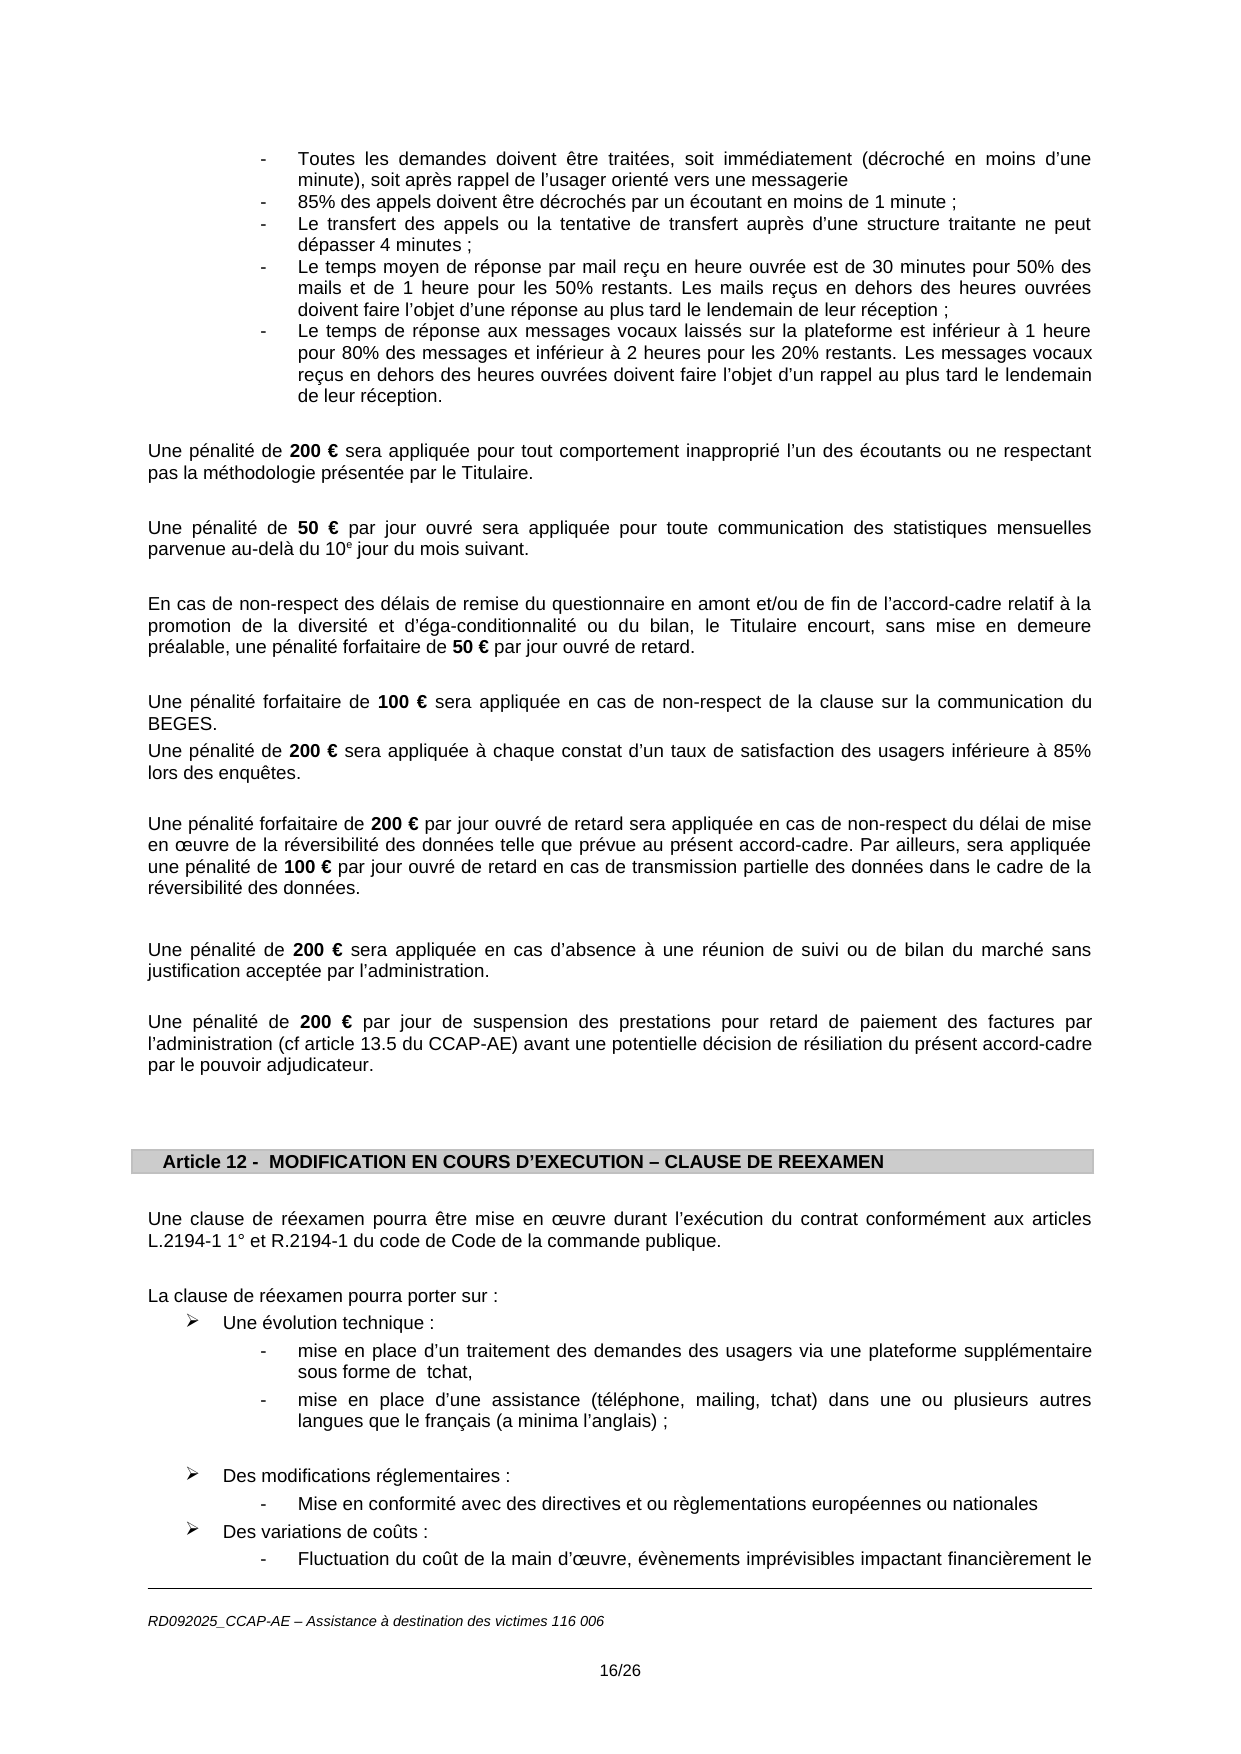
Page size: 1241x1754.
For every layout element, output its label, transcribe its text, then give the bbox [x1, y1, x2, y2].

text Une clause de réexamen pourra être mise en œuvre durant l’exécution du contrat conformément aux articles L.2194-1 1° et R.2194-1 du code de Code de la commande publique. [148, 1208, 1092, 1251]
list Une évolution technique : [185, 1312, 1092, 1334]
list Le temps moyen de réponse par mail reçu en heure ouvrée est de 30 minutes pour 50% des mails et de 1 heure pour les 50% restants. Les mails reçus en dehors des heures ouvrées doivent faire l’objet d’une réponse au plus tard le lendemain de leur réception ; [260, 256, 1092, 320]
subtitle MODIFICATION EN COURS D’EXECUTION – CLAUSE DE REEXAMEN [133, 1151, 1092, 1172]
list Le transfert des appels ou la tentative de transfert auprès d’une structure traitante ne peut dépasser 4 minutes ; [260, 212, 1092, 256]
text Une pénalité de 200 € sera appliquée à chaque constat d’un taux de satisfaction des usagers inférieure à 85% lors des enquêtes. [148, 740, 1092, 783]
list Toutes les demandes doivent être traitées, soit immédiatement (décroché en moins d’une minute), soit après rappel de l’usager orienté vers une messagerie [260, 148, 1092, 191]
text Une pénalité de 200 € par jour de suspension des prestations pour retard de paiement des factures par l’administration (cf article 13.5 du CCAP-AE) avant une potentielle décision de résiliation du présent accord-cadre par le pouvoir adjudicateur. [148, 1011, 1092, 1076]
list Des variations de coûts : [185, 1520, 1092, 1542]
list Le temps de réponse aux messages vocaux laissés sur la plateforme est inférieur à 1 heure pour 80% des messages et inférieur à 2 heures pour les 20% restants. Les messages vocaux reçus en dehors des heures ouvrées doivent faire l’objet d’un rappel au plus tard le lendemain de leur réception. [260, 320, 1092, 406]
text Une pénalité forfaitaire de 200 € par jour ouvré de retard sera appliquée en cas de non-respect du délai de mise en œuvre de la réversibilité des données telle que prévue au présent accord-cadre. Par ailleurs, sera appliquée une pénalité de 100 € par jour ouvré de retard en cas de transmission partielle des données dans le cadre de la réversibilité des données. [148, 812, 1092, 899]
text En cas de non-respect des délais de remise du questionnaire en amont et/ou de fin de l’accord-cadre relatif à la promotion de la diversité et d’éga-conditionnalité ou du bilan, le Titulaire encourt, sans mise en demeure préalable, une pénalité forfaitaire de 50 € par jour ouvré de retard. [148, 593, 1092, 658]
list mise en place d’un traitement des demandes des usagers via une plateforme supplémentaire sous forme de tchat, [260, 1340, 1092, 1383]
text Une pénalité de 50 € par jour ouvré sera appliquée pour toute communication des statistiques mensuelles parvenue au-delà du 10e jour du mois suivant. [148, 516, 1092, 559]
text Une pénalité de 200 € sera appliquée en cas d’absence à une réunion de suivi ou de bilan du marché sans justification acceptée par l’administration. [148, 939, 1092, 982]
text Une pénalité forfaitaire de 100 € sera appliquée en cas de non-respect de la clause sur la communication du BEGES. [148, 691, 1092, 734]
text La clause de réexamen pourra porter sur : [148, 1284, 1092, 1306]
list mise en place d’une assistance (téléphone, mailing, tchat) dans une ou plusieurs autres langues que le français (a minima l’anglais) ; [260, 1389, 1092, 1432]
list Mise en conformité avec des directives et ou règlementations européennes ou nationales [260, 1493, 1092, 1514]
list 85% des appels doivent être décrochés par un écoutant en moins de 1 minute ; [260, 191, 1092, 212]
text Une pénalité de 200 € sera appliquée pour tout comportement inapproprié l’un des écoutants ou ne respectant pas la méthodologie présentée par le Titulaire. [148, 440, 1092, 483]
list Des modifications réglementaires : [185, 1465, 1092, 1487]
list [260, 1548, 1092, 1569]
